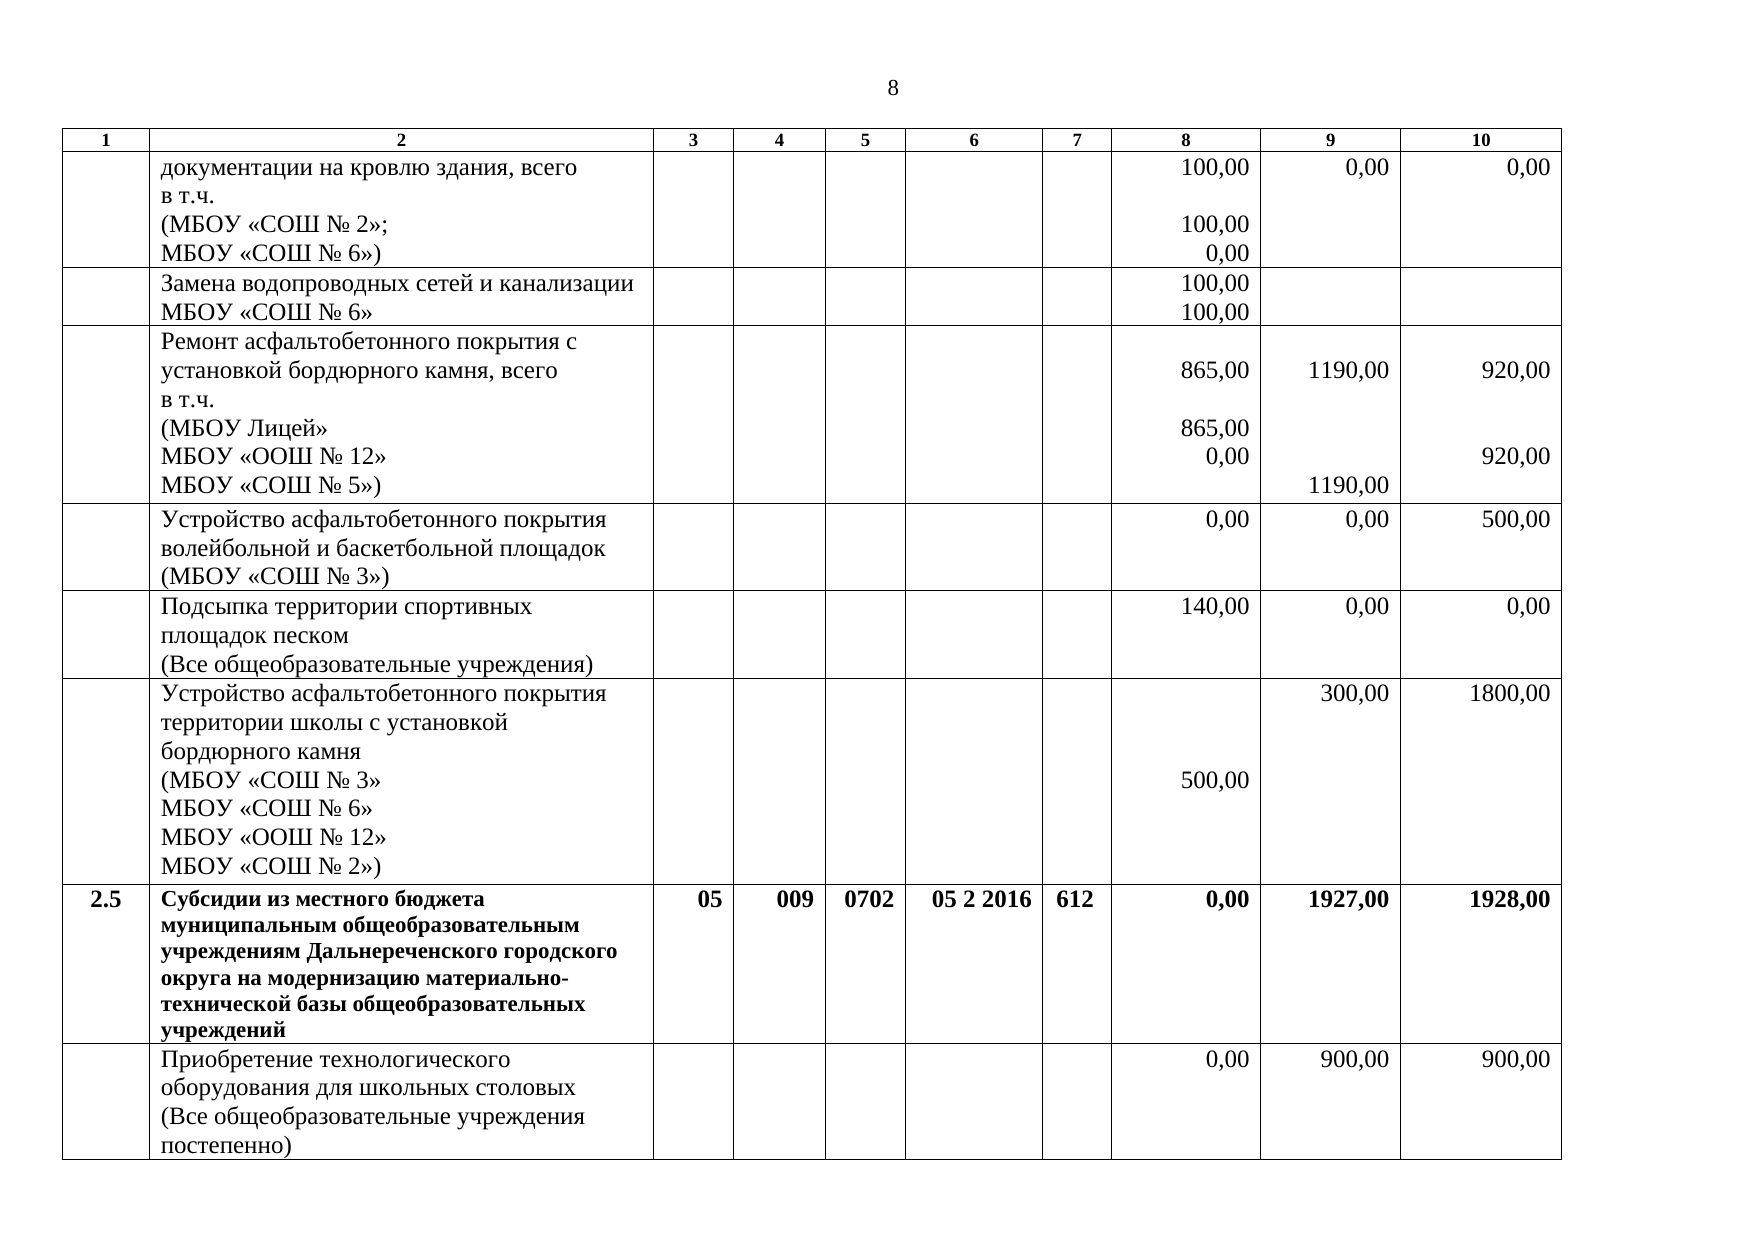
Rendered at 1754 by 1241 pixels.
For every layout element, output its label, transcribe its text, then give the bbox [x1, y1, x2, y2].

table_cell [734, 268, 825, 325]
table_cell 0,00 [1401, 591, 1561, 677]
table_cell [63, 1044, 149, 1159]
table_cell [906, 326, 1042, 503]
table_header 1 [63, 129, 149, 151]
table_cell [63, 591, 149, 677]
table_cell 2.5 [63, 885, 149, 1043]
table_cell [654, 268, 733, 325]
table_cell [1043, 591, 1111, 677]
table_cell 1927,00 [1261, 885, 1400, 1043]
table_cell Замена водопроводных сетей и канализации МБОУ «СОШ № 6» [150, 268, 653, 325]
table_cell 920,00 920,00 [1401, 326, 1561, 503]
table_cell 900,00 [1401, 1044, 1561, 1159]
table_cell [654, 504, 733, 590]
table_cell 0702 [826, 885, 905, 1043]
table_cell 100,00 100,00 0,00 [1112, 152, 1260, 267]
table_cell 865,00 865,00 0,00 [1112, 326, 1260, 503]
table_header 9 [1261, 129, 1400, 151]
table_cell [1043, 152, 1111, 267]
table_header 6 [906, 129, 1042, 151]
table_cell [734, 591, 825, 677]
table_cell 100,00 100,00 [1112, 268, 1260, 325]
table_cell [63, 326, 149, 503]
table_cell 009 [734, 885, 825, 1043]
table_cell 05 [654, 885, 733, 1043]
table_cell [150, 152, 653, 267]
table_cell [734, 152, 825, 267]
table_cell Подсыпка территории спортивных площадок песком (Все общеобразовательные учреждения) [150, 591, 653, 677]
table_cell [654, 1044, 733, 1159]
table_cell [906, 591, 1042, 677]
table_cell [826, 326, 905, 503]
table_cell 0,00 [1261, 591, 1400, 677]
table_cell [906, 504, 1042, 590]
table_cell [906, 152, 1042, 267]
table_header 8 [1112, 129, 1260, 151]
table_cell [826, 679, 905, 883]
table_cell [826, 1044, 905, 1159]
table_cell 300,00 [1261, 679, 1400, 883]
table_cell [826, 268, 905, 325]
table_cell [654, 679, 733, 883]
table_cell [1043, 1044, 1111, 1159]
table_cell Устройство асфальтобетонного покрытия территории школы с установкой бордюрного камня (МБОУ «СОШ № 3» МБОУ «СОШ № 6» МБОУ «ООШ № 12» МБОУ «СОШ № 2») [150, 679, 653, 883]
table_header 4 [734, 129, 825, 151]
table_cell [63, 152, 149, 267]
table_cell [63, 504, 149, 590]
table_cell [1401, 268, 1561, 325]
table_header 10 [1401, 129, 1561, 151]
table_cell [1043, 326, 1111, 503]
table_cell 0,00 [1261, 152, 1400, 267]
table_header 7 [1043, 129, 1111, 151]
table_cell [906, 1044, 1042, 1159]
table_cell [906, 679, 1042, 883]
table_cell 500,00 [1112, 679, 1260, 883]
table_cell 0,00 [1401, 152, 1561, 267]
table_cell [734, 326, 825, 503]
table_header 2 [150, 129, 653, 151]
table_cell [1043, 679, 1111, 883]
table_cell Субсидии из местного бюджета муниципальным общеобразовательным учреждениям Дальнереченского городского округа на модернизацию материально-технической базы общеобразовательных учреждений [150, 885, 653, 1043]
table_cell [1043, 504, 1111, 590]
table_cell [734, 1044, 825, 1159]
table_cell 05 2 2016 [906, 885, 1042, 1043]
table_header 5 [826, 129, 905, 151]
table_cell [906, 268, 1042, 325]
table_cell [734, 504, 825, 590]
table_cell [1043, 268, 1111, 325]
table_cell Устройство асфальтобетонного покрытия волейбольной и баскетбольной площадок (МБОУ «СОШ № 3») [150, 504, 653, 590]
table_header 3 [654, 129, 733, 151]
table_cell 1928,00 [1401, 885, 1561, 1043]
table_cell [654, 152, 733, 267]
table_cell [826, 152, 905, 267]
table_cell [654, 326, 733, 503]
table_cell 1190,00 1190,00 [1261, 326, 1400, 503]
table_cell 0,00 [1261, 504, 1400, 590]
table_cell [1261, 268, 1400, 325]
table_cell [826, 504, 905, 590]
table_cell 500,00 [1401, 504, 1561, 590]
table_cell [654, 591, 733, 677]
table_cell [63, 268, 149, 325]
table_cell [826, 591, 905, 677]
table_cell 612 [1043, 885, 1111, 1043]
table_cell Приобретение технологического оборудования для школьных столовых (Все общеобразовательные учреждения постепенно) [150, 1044, 653, 1159]
table_cell 140,00 [1112, 591, 1260, 677]
table_cell 0,00 [1112, 1044, 1260, 1159]
table_cell 900,00 [1261, 1044, 1400, 1159]
table_cell 0,00 [1112, 504, 1260, 590]
table_cell [734, 679, 825, 883]
table_cell [63, 679, 149, 883]
table_cell 0,00 [1112, 885, 1260, 1043]
table_cell Ремонт асфальтобетонного покрытия с установкой бордюрного камня, всего в т.ч. (МБОУ Лицей» МБОУ «ООШ № 12» МБОУ «СОШ № 5») [150, 326, 653, 503]
table_cell 1800,00 [1401, 679, 1561, 883]
